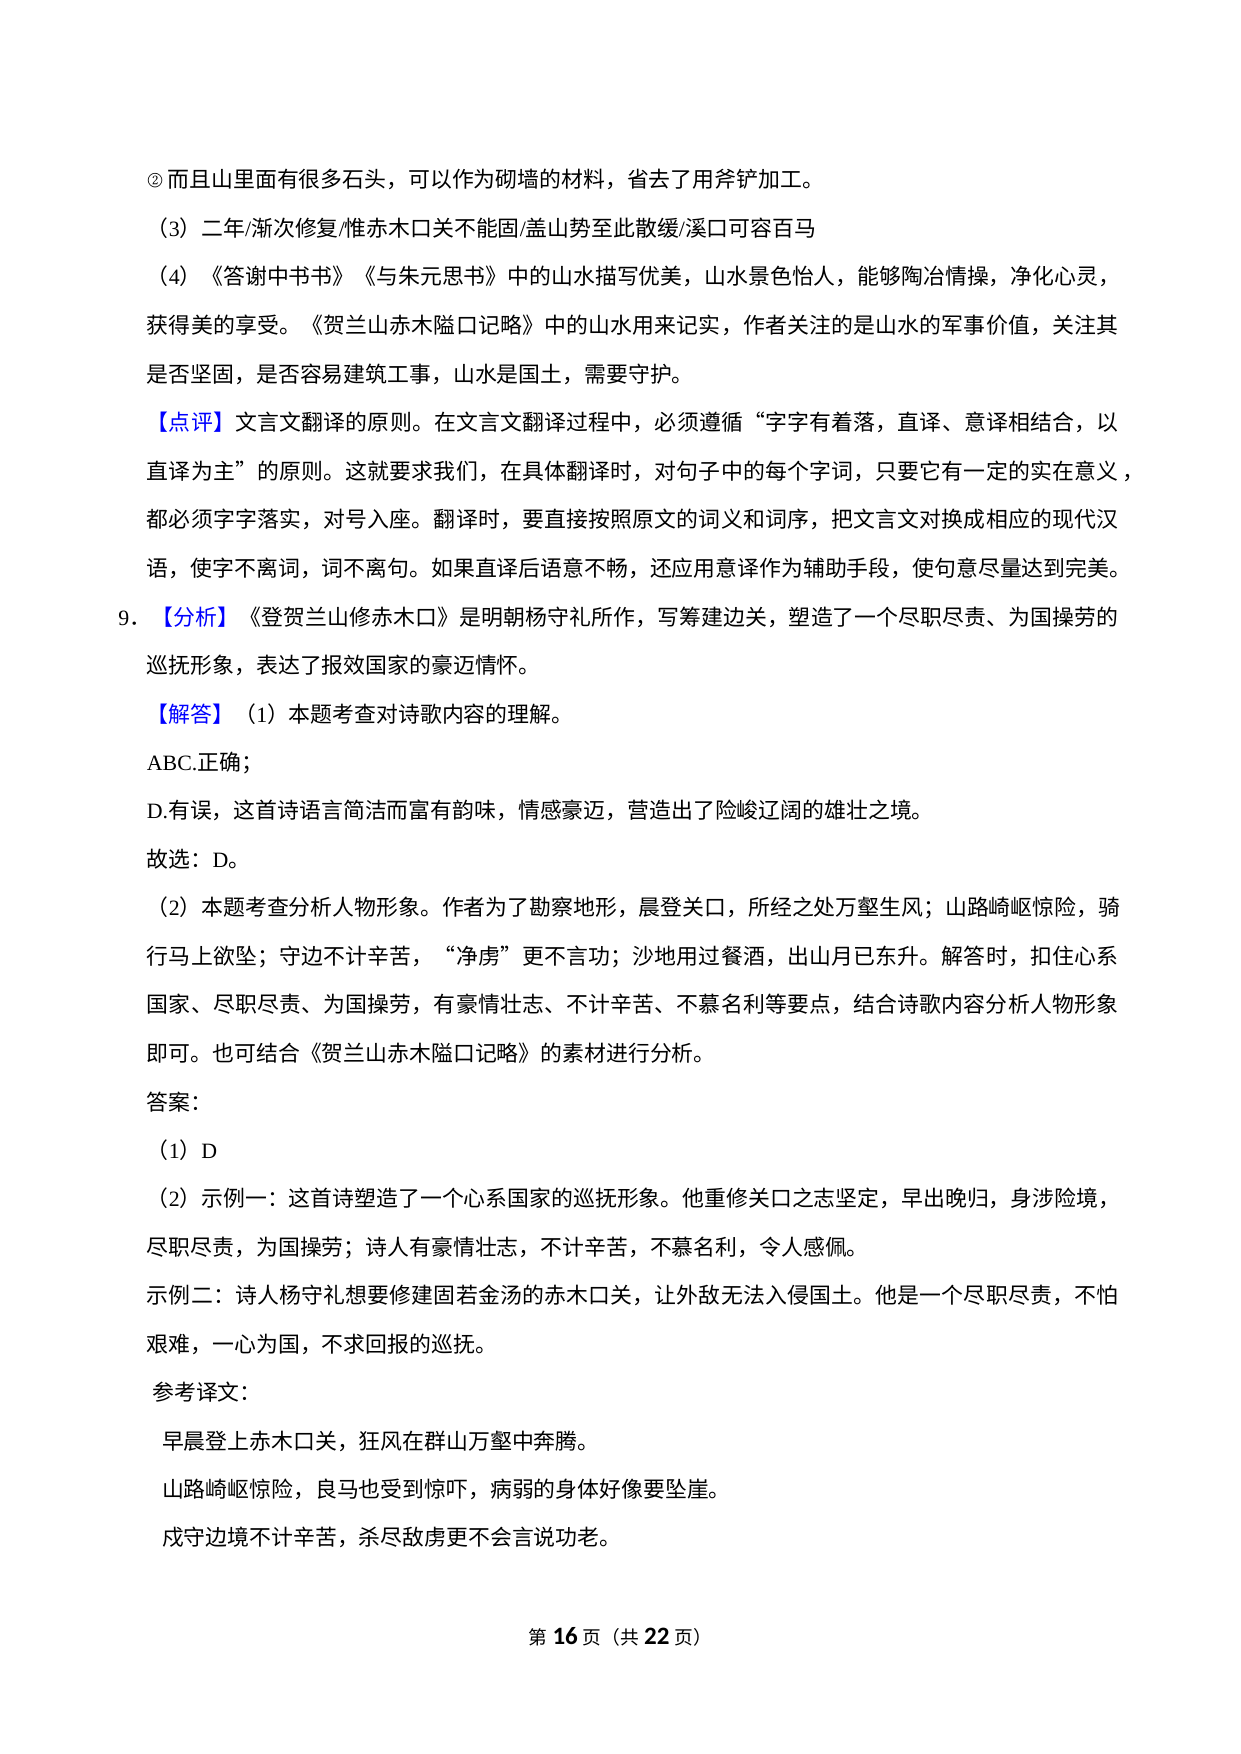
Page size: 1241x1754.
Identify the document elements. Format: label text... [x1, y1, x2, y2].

text 戍守边境不计辛苦，杀尽敌虏更不会言说功老。 [118, 1520, 1122, 1552]
text 9．【分析】《登贺兰山修赤木口》是明朝杨守礼所作，写筹建边关，塑造了一个尽职尽责、为国操劳的巡抚形象，表达了报效国家的豪迈情怀。 [118, 599, 1122, 680]
text （2）示例一：这首诗塑造了一个心系国家的巡抚形象。他重修关口之志坚定，早出晚归，身涉险境，尽职尽责，为国操劳；诗人有豪情壮志，不计辛苦，不慕名利，令人感佩。 [147, 1181, 1122, 1262]
text （2）本题考查分析人物形象。作者为了勘察地形，晨登关口，所经之处万壑生风；山路崎岖惊险，骑行马上欲坠；守边不计辛苦，“净虏”更不言功；沙地用过餐酒，出山月已东升。解答时，扣住心系国家、尽职尽责、为国操劳，有豪情壮志、不计辛苦、不慕名利等要点，结合诗歌内容分析人物形象即可。也可结合《贺兰山赤木隘口记略》的素材进行分析。 [147, 889, 1122, 1068]
text 【点评】文言文翻译的原则。在文言文翻译过程中，必须遵循“字字有着落，直译、意译相结合，以直译为主”的原则。这就要求我们，在具体翻译时，对句子中的每个字词，只要它有一定的实在意义，都必须字字落实，对号入座。翻译时，要直接按照原文的词义和词序，把文言文对换成相应的现代汉语，使字不离词，词不离句。如果直译后语意不畅，还应用意译作为辅助手段，使句意尽量达到完美。 [147, 404, 1122, 583]
text 参考译文： [147, 1375, 1122, 1407]
text 【解答】（1）本题考查对诗歌内容的理解。 [147, 696, 1122, 729]
text 早晨登上赤木口关，狂风在群山万壑中奔腾。 [118, 1423, 1122, 1456]
text D.有误，这首诗语言简洁而富有韵味，情感豪迈，营造出了险峻辽阔的雄壮之境。 [147, 793, 1122, 825]
text 答案： [147, 1084, 1122, 1117]
text 故选：D。 [147, 841, 1122, 874]
text （4）《答谢中书书》《与朱元思书》中的山水描写优美，山水景色怡人，能够陶冶情操，净化心灵，获得美的享受。《贺兰山赤木隘口记略》中的山水用来记实，作者关注的是山水的军事价值，关注其是否坚固，是否容易建筑工事，山水是国土，需要守护。 [147, 259, 1122, 389]
text （1）D [147, 1132, 1122, 1165]
text 示例二：诗人杨守礼想要修建固若金汤的赤木口关，让外敌无法入侵国土。他是一个尽职尽责，不怕艰难，一心为国，不求回报的巡抚。 [147, 1278, 1122, 1359]
text ②而且山里面有很多石头，可以作为砌墙的材料，省去了用斧铲加工。 [147, 162, 1122, 194]
text ABC.正确； [147, 744, 1122, 777]
text 山路崎岖惊险，良马也受到惊吓，病弱的身体好像要坠崖。 [118, 1472, 1122, 1504]
text （3）二年/渐次修复/惟赤木口关不能固/盖山势至此散缓/溪口可容百马 [147, 210, 1122, 243]
